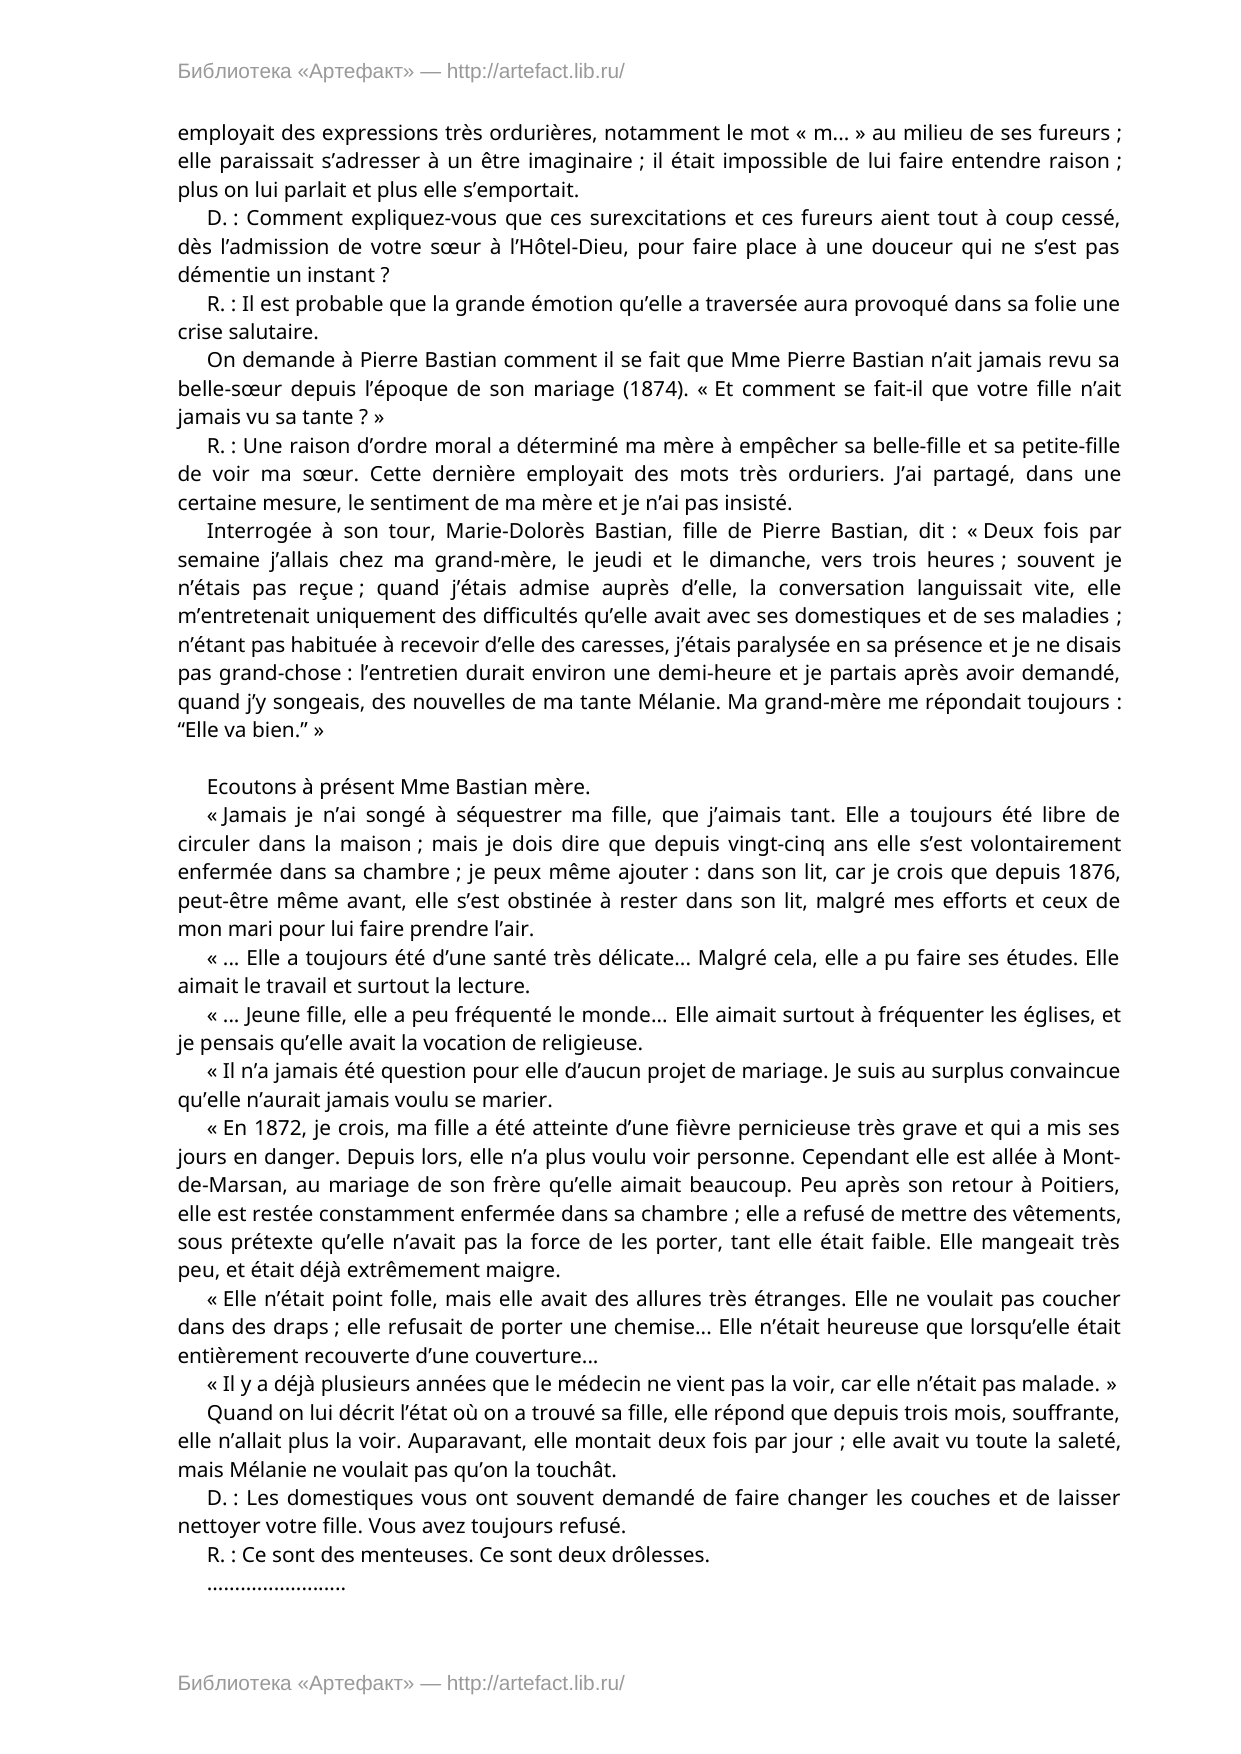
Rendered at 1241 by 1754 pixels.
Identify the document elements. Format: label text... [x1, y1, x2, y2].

text R. : Il est probable que la grande émotion qu’elle a traversée aura provoqué dans sa folie une crise salutaire. [177, 289, 1122, 346]
text D. : Comment expliquez-vous que ces surexcitations et ces fureurs aient tout à coup cessé, dès l’admission de votre sœur à l’Hôtel-Dieu, pour faire place à une douceur qui ne s’est pas démentie un instant ? [177, 203, 1122, 289]
text R. : Une raison d’ordre moral a déterminé ma mère à empêcher sa belle-fille et sa petite-fille de voir ma sœur. Cette dernière employait des mots très orduriers. J’ai partagé, dans une certaine mesure, le sentiment de ma mère et je n’ai pas insisté. [177, 431, 1122, 516]
text « Jamais je n’ai songé à séquestrer ma fille, que j’aimais tant. Elle a toujours été libre de circuler dans la maison ; mais je dois dire que depuis vingt-cinq ans elle s’est volontairement enfermée dans sa chambre ; je peux même ajouter : dans son lit, car je crois que depuis 1876, peut-être même avant, elle s’est obstinée à rester dans son lit, malgré mes efforts et ceux de mon mari pour lui faire prendre l’air. [177, 801, 1122, 943]
text « En 1872, je crois, ma fille a été atteinte d’une fièvre pernicieuse très grave et qui a mis ses jours en danger. Depuis lors, elle n’a plus voulu voir personne. Cependant elle est allée à Mont-de-Marsan, au mariage de son frère qu’elle aimait beaucoup. Peu après son retour à Poitiers, elle est restée constamment enfermée dans sa chambre ; elle a refusé de mettre des vêtements, sous prétexte qu’elle n’avait pas la force de les porter, tant elle était faible. Elle mangeait très peu, et était déjà extrêmement maigre. [177, 1113, 1122, 1284]
text D. : Les domestiques vous ont souvent demandé de faire changer les couches et de laisser nettoyer votre fille. Vous avez toujours refusé. [177, 1483, 1122, 1540]
text R. : Ce sont des menteuses. Ce sont deux drôlesses. [177, 1540, 1122, 1568]
text « ... Elle a toujours été d’une santé très délicate... Malgré cela, elle a pu faire ses études. Elle aimait le travail et surtout la lecture. [177, 943, 1122, 1000]
text Quand on lui décrit l’état où on a trouvé sa fille, elle répond que depuis trois mois, souffrante, elle n’allait plus la voir. Auparavant, elle montait deux fois par jour ; elle avait vu toute la saleté, mais Mélanie ne voulait pas qu’on la touchât. [177, 1398, 1122, 1483]
text ......................... [177, 1568, 1122, 1597]
text On demande à Pierre Bastian comment il se fait que Mme Pierre Bastian n’ait jamais revu sa belle-sœur depuis l’époque de son mariage (1874). « Et comment se fait-il que votre fille n’ait jamais vu sa tante ? » [177, 346, 1122, 431]
text « Il y a déjà plusieurs années que le médecin ne vient pas la voir, car elle n’était pas malade. » [177, 1369, 1122, 1398]
text « Il n’a jamais été question pour elle d’aucun projet de mariage. Je suis au surplus convaincue qu’elle n’aurait jamais voulu se marier. [177, 1057, 1122, 1113]
text « Elle n’était point folle, mais elle avait des allures très étranges. Elle ne voulait pas coucher dans des draps ; elle refusait de porter une chemise... Elle n’était heureuse que lorsqu’elle était entièrement recouverte d’une couverture... [177, 1284, 1122, 1369]
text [177, 118, 1122, 203]
text Interrogée à son tour, Marie-Dolorès Bastian, fille de Pierre Bastian, dit : « Deux fois par semaine j’allais chez ma grand-mère, le jeudi et le dimanche, vers trois heures ; souvent je n’étais pas reçue ; quand j’étais admise auprès d’elle, la conversation languissait vite, elle m’entretenait uniquement des difficultés qu’elle avait avec ses domestiques et de ses maladies ; n’étant pas habituée à recevoir d’elle des caresses, j’étais paralysée en sa présence et je ne disais pas grand-chose : l’entretien durait environ une demi-heure et je partais après avoir demandé, quand j’y songeais, des nouvelles de ma tante Mélanie. Ma grand-mère me répondait toujours : “Elle va bien.” » [177, 516, 1122, 744]
text « ... Jeune fille, elle a peu fréquenté le monde... Elle aimait surtout à fréquenter les églises, et je pensais qu’elle avait la vocation de religieuse. [177, 1000, 1122, 1057]
text Ecoutons à présent Mme Bastian mère. [177, 772, 1122, 801]
